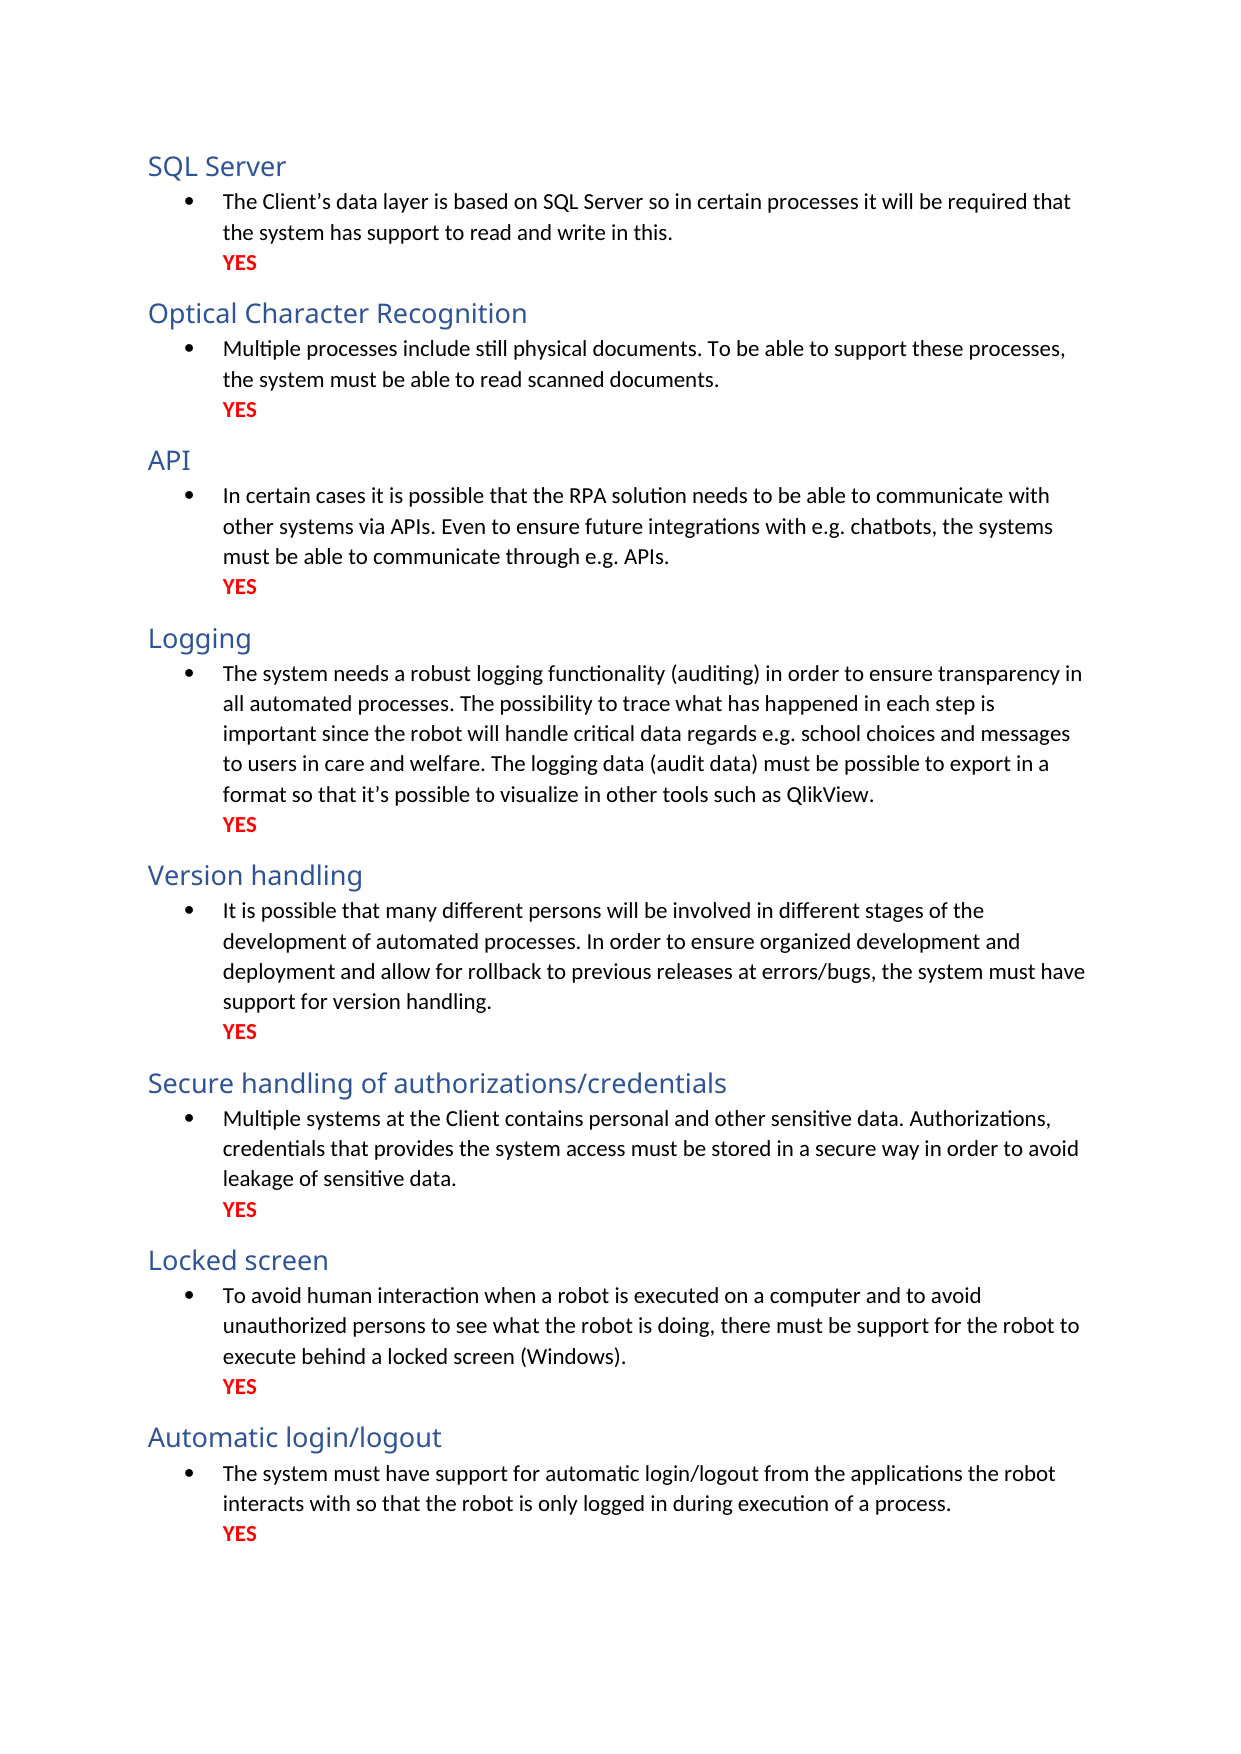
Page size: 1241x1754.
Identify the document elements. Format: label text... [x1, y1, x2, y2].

subtitle Version handling [148, 857, 1093, 894]
list YES [223, 1017, 1093, 1045]
list It is possible that many different persons will be involved in different stages of the development of automated processes. In order to ensure organized development and deployment and allow for rollback to previous releases at errors/bugs, the system must have support for version handling. [185, 897, 1093, 1015]
subtitle Locked screen [148, 1242, 1093, 1278]
subtitle Logging [148, 619, 1093, 656]
subtitle Automatic login/logout [148, 1419, 1093, 1456]
list The Client’s data layer is based on SQL Server so in certain processes it will be required that the system has support to read and write in this. [185, 187, 1093, 246]
list YES [223, 1195, 1093, 1223]
list YES [223, 248, 1093, 276]
list Multiple systems at the Client contains personal and other sensitive data. Authorizations, credentials that provides the system access must be stored in a secure way in order to avoid leakage of sensitive data. [185, 1104, 1093, 1192]
list In certain cases it is possible that the RPA solution needs to be able to communicate with other systems via APIs. Even to ensure future integrations with e.g. chatbots, the systems must be able to communicate through e.g. APIs. [185, 482, 1093, 570]
subtitle SQL Server [148, 148, 1093, 184]
list Multiple processes include still physical documents. To be able to support these processes, the system must be able to read scanned documents. [185, 334, 1093, 393]
subtitle Optical Character Recognition [148, 295, 1093, 332]
list YES [223, 572, 1093, 600]
list YES [223, 1519, 1093, 1547]
list YES [223, 395, 1093, 423]
list The system needs a robust logging functionality (auditing) in order to ensure transparency in all automated processes. The possibility to trace what has happened in each step is important since the robot will handle critical data regards e.g. school choices and messages to users in care and welfare. The logging data (audit data) must be possible to export in a format so that it’s possible to visualize in other tools such as QlikView. [185, 659, 1093, 808]
list The system must have support for automatic login/logout from the applications the robot interacts with so that the robot is only logged in during execution of a process. [185, 1459, 1093, 1517]
list YES [223, 1372, 1093, 1400]
subtitle Secure handling of authorizations/credentials [148, 1064, 1093, 1101]
list YES [223, 810, 1093, 838]
list To avoid human interaction when a robot is executed on a computer and to avoid unauthorized persons to see what the robot is doing, there must be support for the robot to execute behind a locked screen (Windows). [185, 1281, 1093, 1370]
subtitle API [148, 442, 1093, 479]
